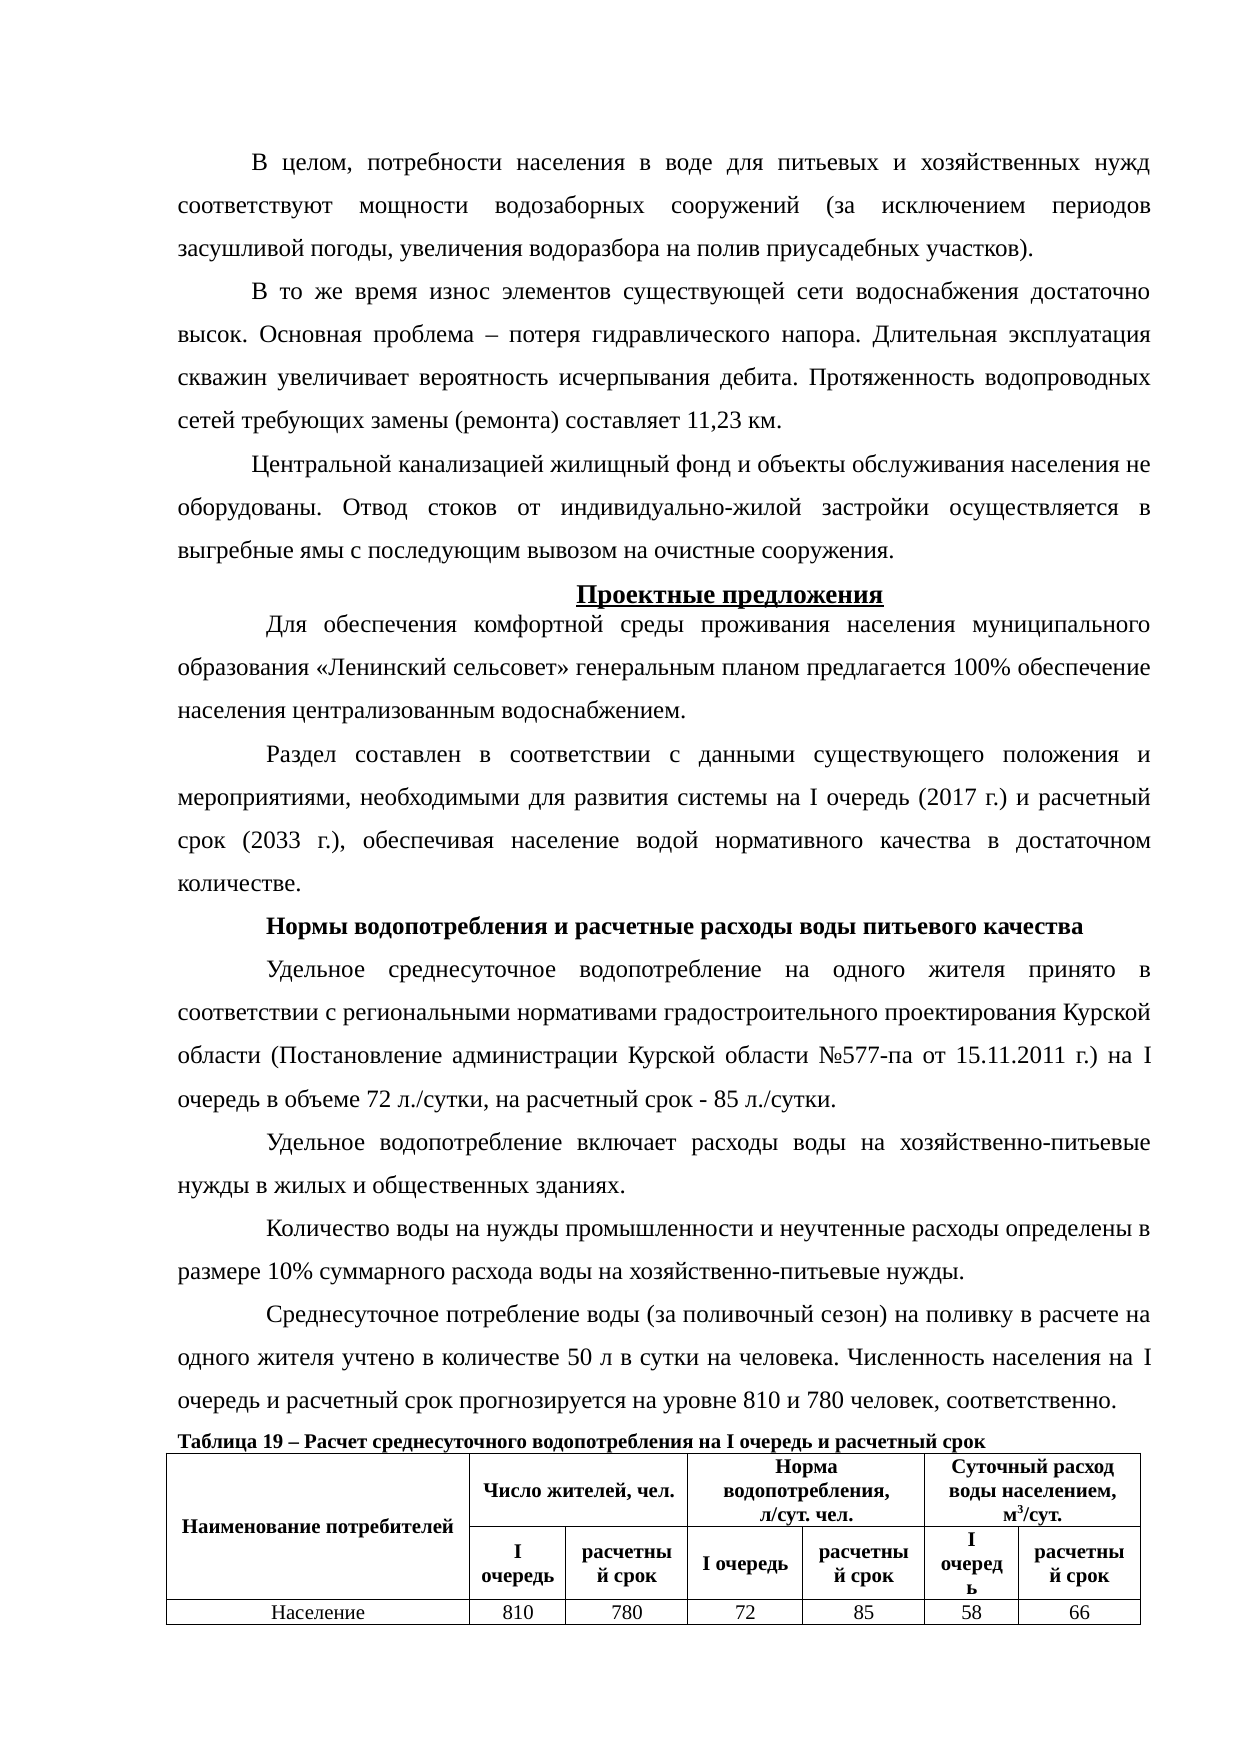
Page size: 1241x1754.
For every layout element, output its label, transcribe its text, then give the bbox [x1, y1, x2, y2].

text Центральной канализацией жилищный фонд и объекты обслуживания населения не оборудованы. Отвод стоков от индивидуально-жилой застройки осуществляется в выгребные ямы с последующим вывозом на очистные сооружения. [177, 449, 1152, 564]
table_cell I очередь [688, 1527, 802, 1599]
table_cell 58 [925, 1600, 1018, 1624]
text В то же время износ элементов существующей сети водоснабжения достаточно высок. Основная проблема – потеря гидравлического напора. Длительная эксплуатация скважин увеличивает вероятность исчерпывания дебита. Протяженность водопроводных сетей требующих замены (ремонта) составляет 11,23 км. [177, 276, 1152, 434]
table_cell I очередь [925, 1527, 1018, 1599]
table_cell I очередь [470, 1527, 565, 1599]
list Проектные предложения [219, 578, 1152, 609]
table_cell Население [167, 1600, 469, 1624]
text Количество воды на нужды промышленности и неучтенные расходы определены в размере 10% суммарного расхода воды на хозяйственно-питьевые нужды. [177, 1213, 1152, 1285]
text Раздел составлен в соответствии с данными существующего положения и мероприятиями, необходимыми для развития системы на I очередь (2017 г.) и расчетный срок (2033 г.), обеспечивая население водой нормативного качества в достаточном количестве. [177, 739, 1152, 897]
text Удельное водопотребление включает расходы воды на хозяйственно-питьевые нужды в жилых и общественных зданиях. [177, 1127, 1152, 1199]
table_cell 85 [803, 1600, 924, 1624]
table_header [925, 1454, 1140, 1526]
table_header Число жителей, чел. [470, 1454, 687, 1526]
text Нормы водопотребления и расчетные расходы воды питьевого качества [177, 911, 1152, 940]
table_cell расчетный срок [566, 1527, 687, 1599]
table_cell 66 [1019, 1600, 1140, 1624]
table_cell 72 [688, 1600, 802, 1624]
table_cell расчетный срок [803, 1527, 924, 1599]
table_header Норма водопотребления, л/сут. чел. [688, 1454, 924, 1526]
table_header Наименование потребителей [167, 1454, 469, 1599]
table_cell 780 [566, 1600, 687, 1624]
text Удельное среднесуточное водопотребление на одного жителя принято в соответствии с региональными нормативами градостроительного проектирования Курской области (Постановление администрации Курской области №577-па от 15.11.2011 г.) на I очередь в объеме 72 л./сутки, на расчетный срок - 85 л./сутки. [177, 954, 1152, 1112]
table_cell расчетный срок [1019, 1527, 1140, 1599]
table_cell 810 [470, 1600, 565, 1624]
text В целом, потребности населения в воде для питьевых и хозяйственных нужд соответствуют мощности водозаборных сооружений (за исключением периодов засушливой погоды, увеличения водоразбора на полив приусадебных участков). [177, 147, 1152, 262]
text Среднесуточное потребление воды (за поливочный сезон) на поливку в расчете на одного жителя учтено в количестве в сутки на человека. Численность населения на I очередь и расчетный срок прогнозируется на уровне 810 и 780 человек, соответственно. [177, 1299, 1152, 1414]
text Для обеспечения комфортной среды проживания населения муниципального образования «Ленинский сельсовет» генеральным планом предлагается 100% обеспечение населения централизованным водоснабжением. [177, 609, 1152, 724]
